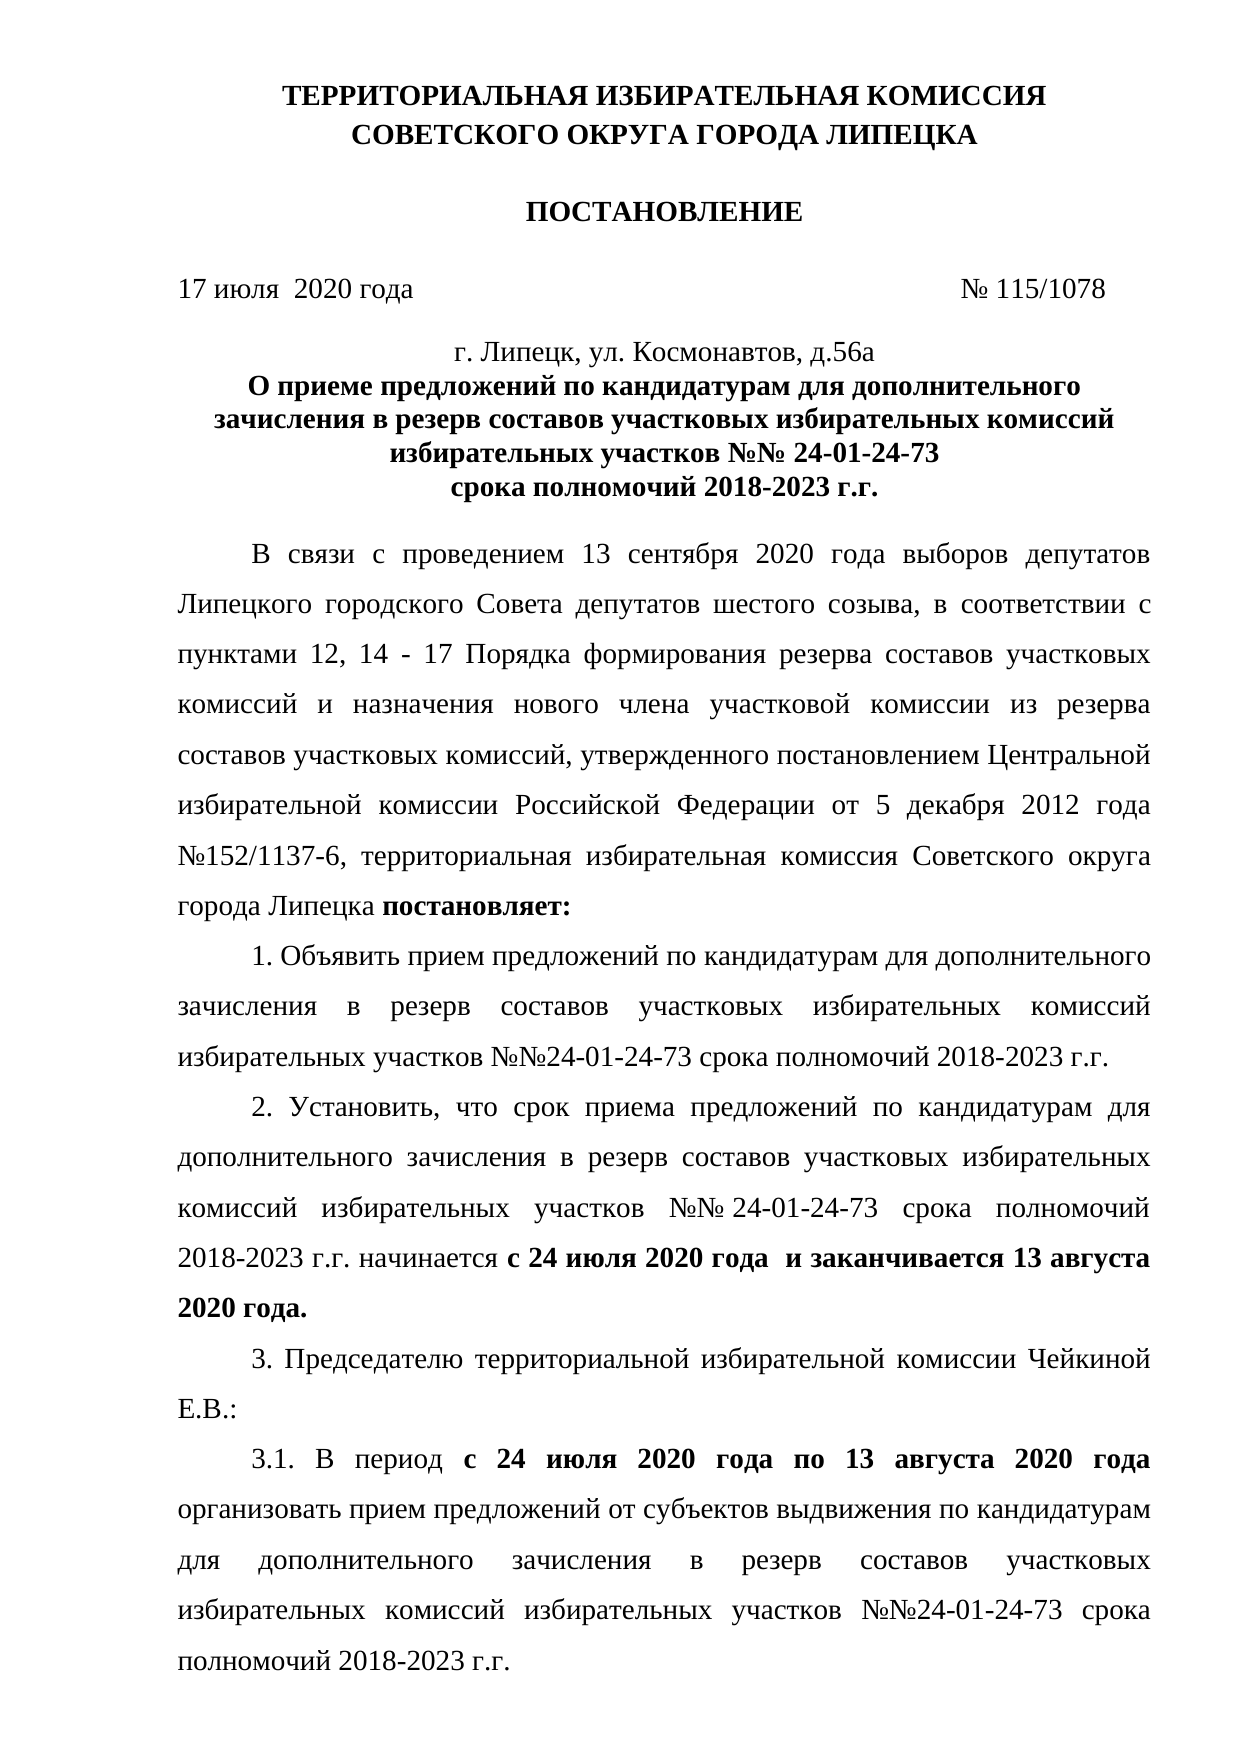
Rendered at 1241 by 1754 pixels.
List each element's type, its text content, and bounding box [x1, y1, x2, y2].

text 3. Председателю территориальной избирательной комиссии Чейкиной Е.В.: [177, 1341, 1152, 1424]
text 1. Объявить прием предложений по кандидатурам для дополнительного зачисления в резерв составов участковых избирательных комиссий избирательных участков №№24-01-24-73 срока полномочий 2018-2023 г.г. [177, 938, 1152, 1072]
text ТЕРРИТОРИАЛЬНАЯ ИЗБИРАТЕЛЬНАЯ КОМИССИЯ [177, 78, 1152, 112]
text В связи с проведением 13 сентября 2020 года выборов депутатов Липецкого городского Совета депутатов шестого созыва, в соответствии с пунктами 12, 14 - 17 Порядка формирования резерва составов участковых комиссий и назначения нового члена участковой комиссии из резерва составов участковых комиссий, утвержденного постановлением Центральной избирательной комиссии Российской Федерации от 5 декабря 2012 года №152/1137-6, территориальная избирательная комиссия Советского округа города Липецка постановляет: [177, 536, 1152, 921]
text О приеме предложений по кандидатурам для дополнительного зачисления в резерв составов участковых избирательных комиссий избирательных участков №№ 24-01-24-73 [177, 368, 1152, 469]
text г. Липецк, ул. Космонавтов, д.56а [177, 334, 1152, 368]
text СОВЕТСКОГО ОКРУГА ГОРОДА ЛИПЕЦКА [177, 117, 1152, 150]
text 2. Установить, что срок приема предложений по кандидатурам для дополнительного зачисления в резерв составов участковых избирательных комиссий избирательных участков №№ 24-01-24-73 срока полномочий 2018-2023 г.г. начинается с 24 июля 2020 года и заканчивается 13 августа 2020 года. [177, 1089, 1152, 1324]
text ПОСТАНОВЛЕНИЕ [177, 194, 1152, 227]
text 17 июля 2020 года № 115/1078 [177, 271, 1152, 304]
text 3.1. В период с 24 июля 2020 года по 13 августа 2020 года организовать прием предложений от субъектов выдвижения по кандидатурам для дополнительного зачисления в резерв составов участковых избирательных комиссий избирательных участков №№24-01-24-73 срока полномочий 2018-2023 г.г. [177, 1441, 1152, 1676]
text срока полномочий 2018-2023 г.г. [177, 469, 1152, 502]
